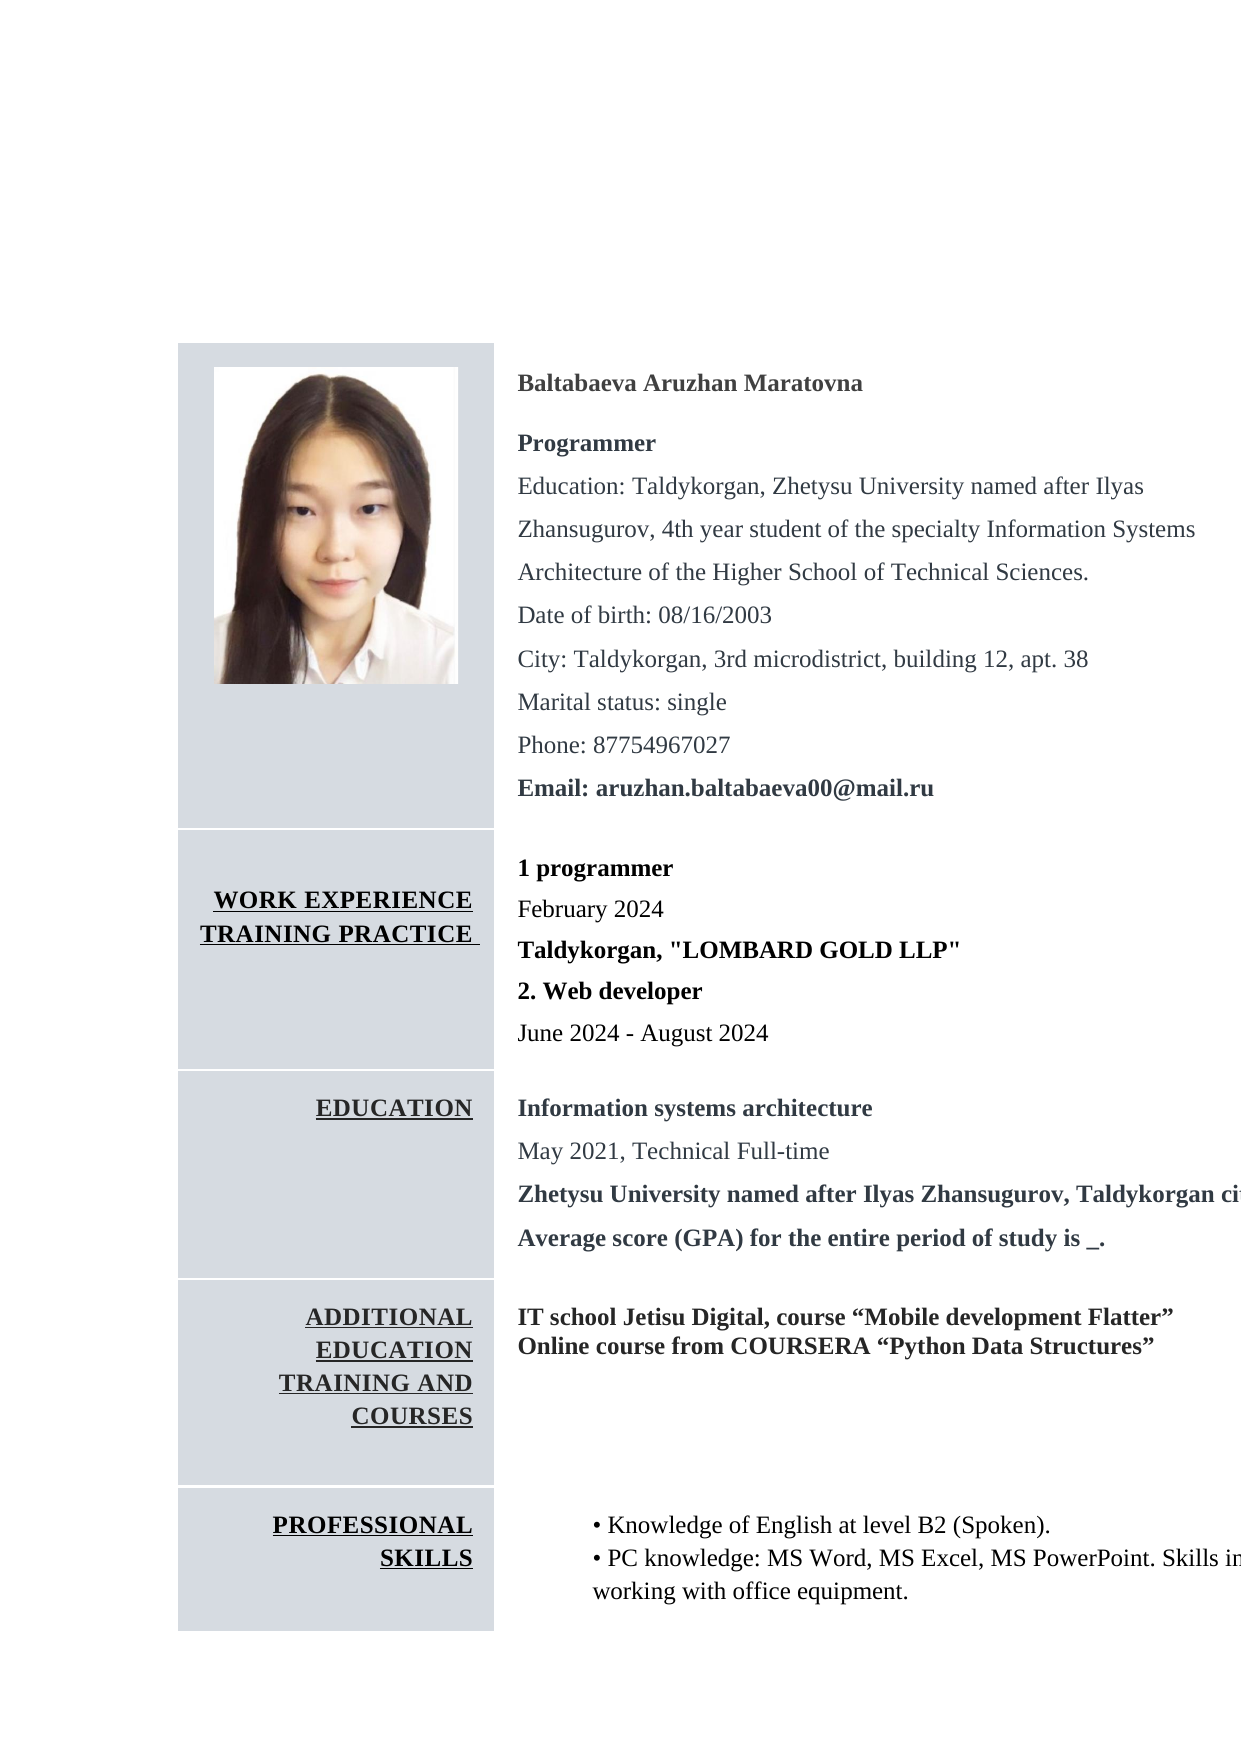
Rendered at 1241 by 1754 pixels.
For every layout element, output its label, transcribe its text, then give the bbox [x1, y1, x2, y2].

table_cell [496, 1488, 1239, 1631]
table_header [178, 343, 494, 828]
table_cell 1 programmer February 2024 Taldykorgan, "LOMBARD GOLD LLP" 2. Web developer June 2024 - August 2024 [496, 830, 1239, 1069]
table_cell EDUCATION [178, 1071, 494, 1278]
table_cell PROFESSIONAL SKILLS [178, 1488, 494, 1631]
picture [214, 367, 459, 684]
table_cell WORK EXPERIENCE TRAINING PRACTICE [178, 830, 494, 1069]
table_cell IT school Jetisu Digital, course “Mobile development Flatter” Online course from COURSERA “Python Data Structures” [496, 1280, 1239, 1485]
table_header Baltabaeva Aruzhan Maratovna Programmer Education: Taldykorgan, Zhetysu University named after Ilyas Zhansugurov, 4th year student of the specialty Information Systems Architecture of the Higher School of Technical Sciences. Date of birth: 08/16/2003 City: Taldykorgan, 3rd microdistrict, building 12, apt. 38 Marital status: single Phone: 87754967027 Email: aruzhan.baltabaeva00@mail.ru [496, 345, 1239, 828]
table_cell ADDITIONAL EDUCATION TRAINING AND COURSES [178, 1280, 494, 1485]
table_cell Information systems architecture May 2021, Technical Full-time Zhetysu University named after Ilyas Zhansugurov, Taldykorgan city Average score (GPA) for the entire period of study is _. [496, 1071, 1239, 1278]
